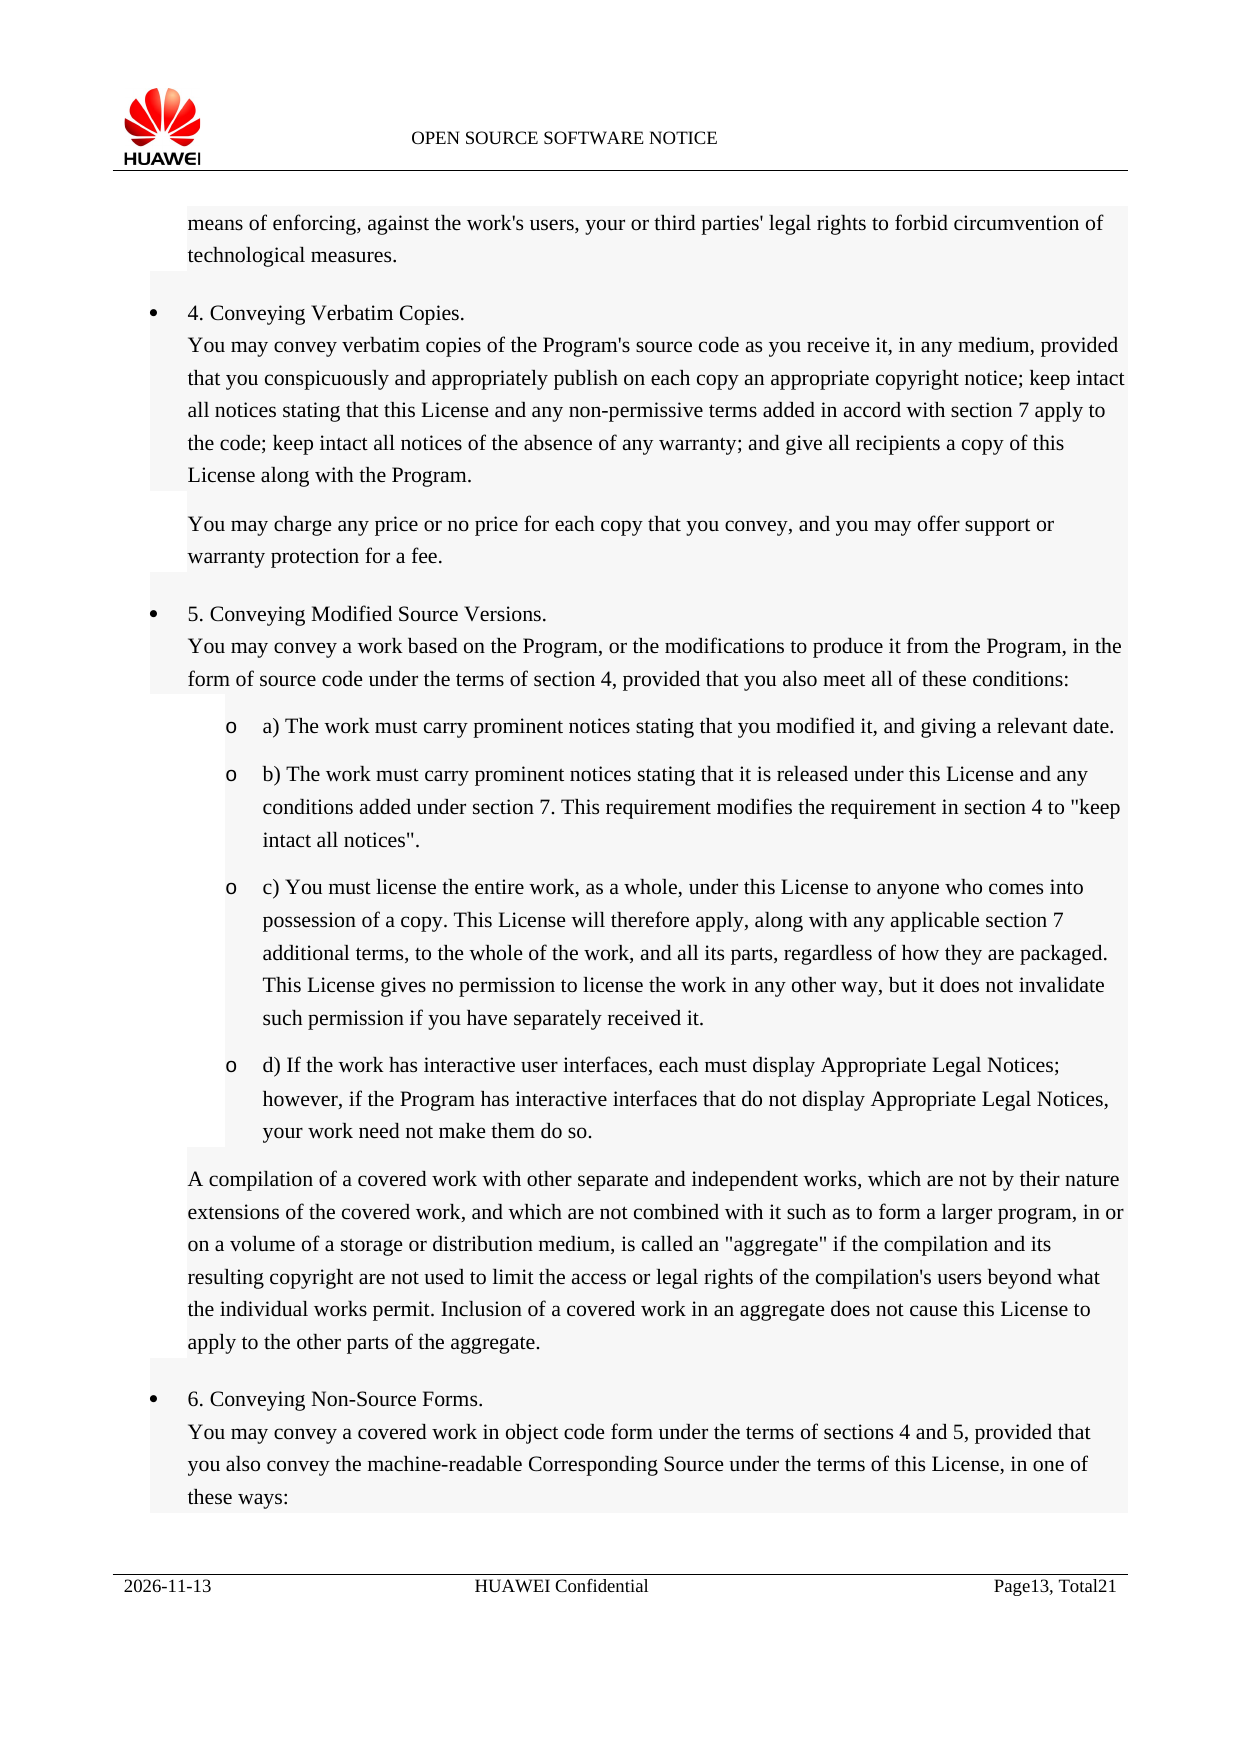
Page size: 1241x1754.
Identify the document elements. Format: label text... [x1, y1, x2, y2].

text A compilation of a covered work with other separate and independent works, which are not by their nature extensions of the covered work, and which are not combined with it such as to form a larger program, in or on a volume of a storage or distribution medium, is called an "aggregate" if the compilation and its resulting copyright are not used to limit the access or legal rights of the compilation's users beyond what the individual works permit. Inclusion of a covered work in an aggregate does not cause this License to apply to the other parts of the aggregate. [187, 1163, 1128, 1358]
list d) If the work has interactive user interfaces, each must display Appropriate Legal Notices; however, if the Program has interactive interfaces that do not display Appropriate Legal Notices, your work need not make them do so. [225, 1049, 1128, 1147]
picture [124, 88, 201, 165]
list 6. Conveying Non-Source Forms. You may convey a covered work in object code form under the terms of sections 4 and 5, provided that you also convey the machine-readable Corresponding Source under the terms of this License, in one of these ways: [150, 1383, 1128, 1513]
list c) You must license the entire work, as a whole, under this License to anyone who comes into possession of a copy. This License will therefore apply, along with any applicable section 7 additional terms, to the whole of the work, and all its parts, regardless of how they are packaged. This License gives no permission to license the work in any other way, but it does not invalidate such permission if you have separately received it. [225, 871, 1128, 1034]
list b) The work must carry prominent notices stating that it is released under this License and any conditions added under section 7. This requirement modifies the requirement in section 4 to "keep intact all notices". [225, 758, 1128, 856]
list a) The work must carry prominent notices stating that you modified it, and giving a relevant date. [225, 710, 1128, 743]
text You may charge any price or no price for each copy that you convey, and you may offer support or warranty protection for a fee. [187, 507, 1128, 572]
list 4. Conveying Verbatim Copies. You may convey verbatim copies of the Program's source code as you receive it, in any medium, provided that you conspicuously and appropriately publish on each copy an appropriate copyright notice; keep intact all notices stating that this License and any non-permissive terms added in accord with section 7 apply to the code; keep intact all notices of the absence of any warranty; and give all recipients a copy of this License along with the Program. [150, 296, 1128, 491]
list 5. Conveying Modified Source Versions. You may convey a work based on the Program, or the modifications to produce it from the Program, in the form of source code under the terms of section 4, provided that you also meet all of these conditions: [150, 597, 1128, 694]
